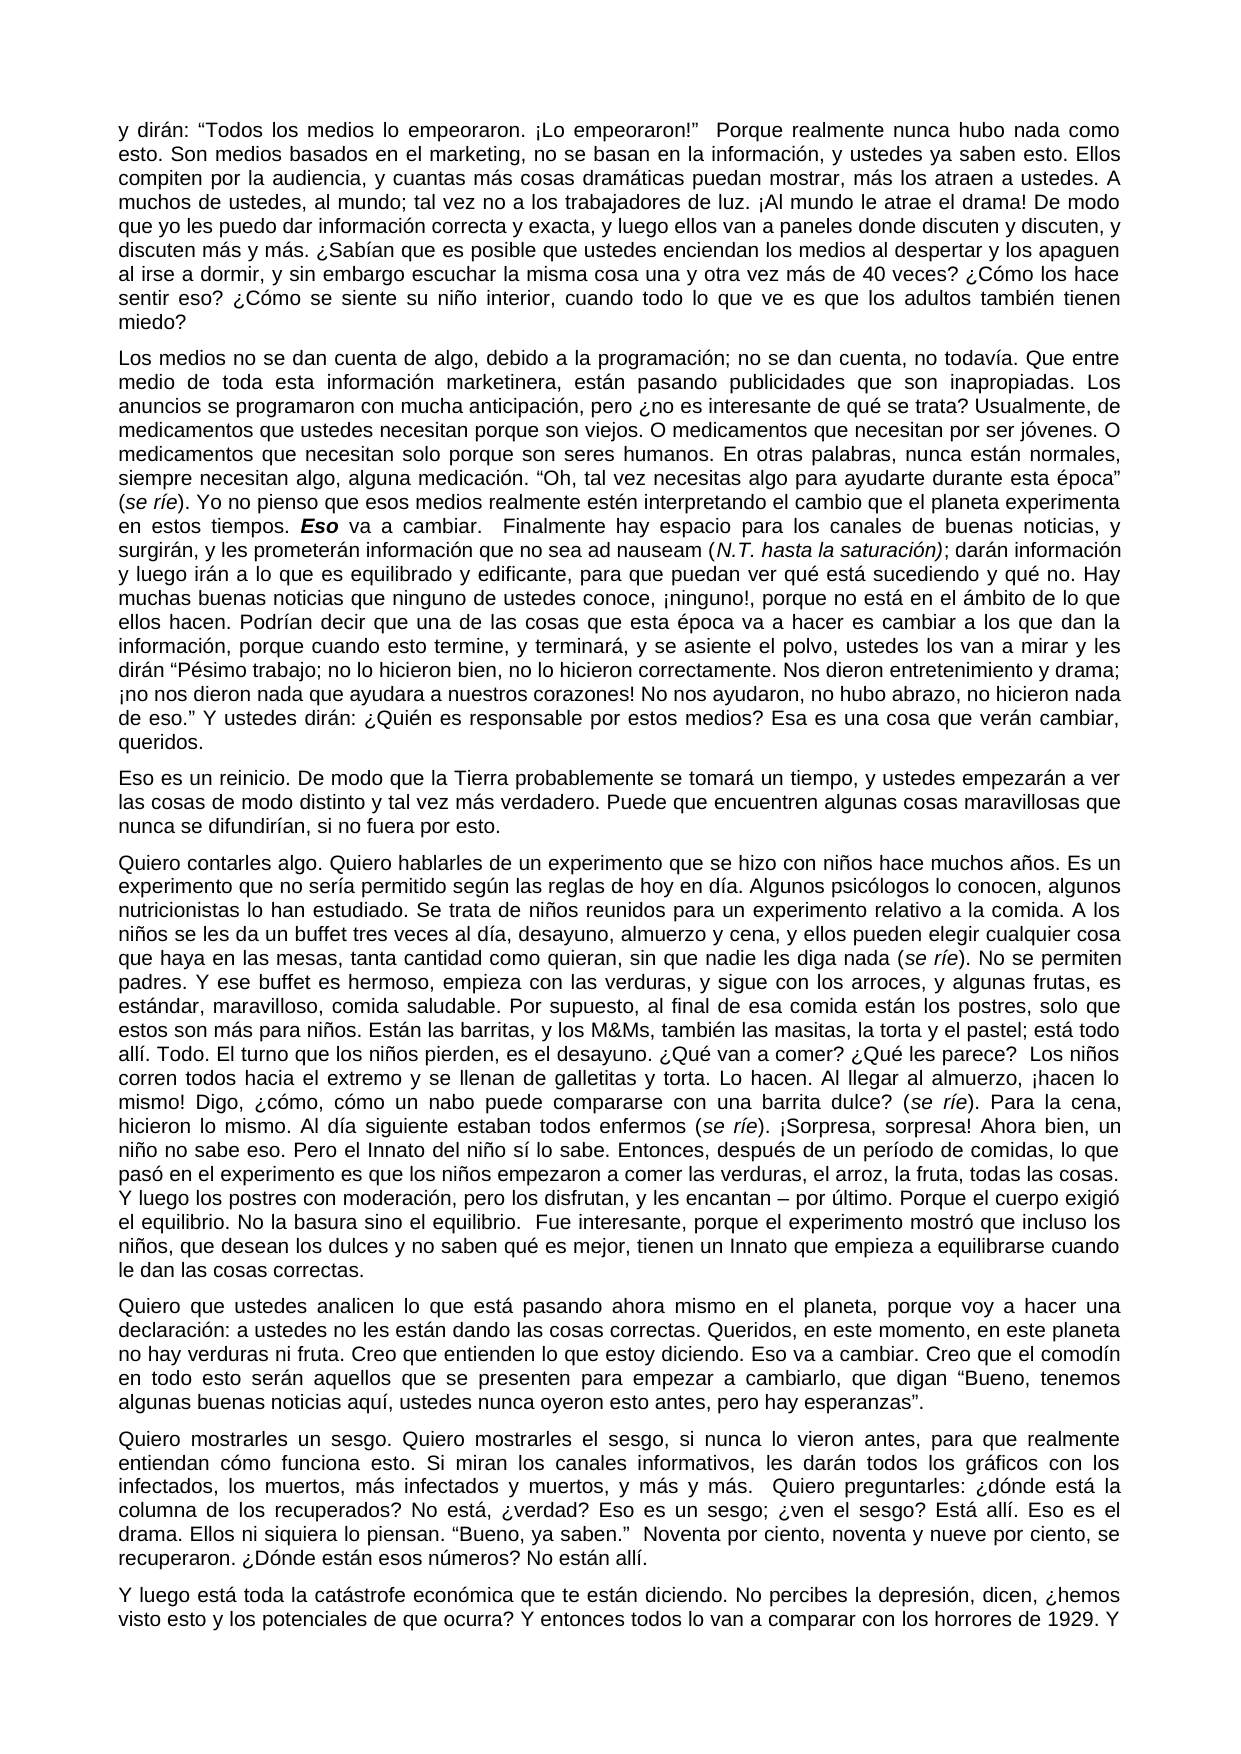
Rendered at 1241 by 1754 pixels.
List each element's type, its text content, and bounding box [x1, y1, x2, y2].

text Eso es un reinicio. De modo que la Tierra probablemente se tomará un tiempo, y ustedes empezarán a ver las cosas de modo distinto y tal vez más verdadero. Puede que encuentren algunas cosas maravillosas que nunca se difundirían, si no fuera por esto. [118, 766, 1122, 838]
text Los medios no se dan cuenta de algo, debido a la programación; no se dan cuenta, no todavía. Que entre medio de toda esta información marketinera, están pasando publicidades que son inapropiadas. Los anuncios se programaron con mucha anticipación, pero ¿no es interesante de qué se trata? Usualmente, de medicamentos que ustedes necesitan porque son viejos. O medicamentos que necesitan por ser jóvenes. O medicamentos que necesitan solo porque son seres humanos. En otras palabras, nunca están normales, siempre necesitan algo, alguna medicación. “Oh, tal vez necesitas algo para ayudarte durante esta época” (se ríe). Yo no pienso que esos medios realmente estén interpretando el cambio que el planeta experimenta en estos tiempos. Eso va a cambiar. Finalmente hay espacio para los canales de buenas noticias, y surgirán, y les prometerán información que no sea ad nauseam (N.T. hasta la saturación); darán información y luego irán a lo que es equilibrado y edificante, para que puedan ver qué está sucediendo y qué no. Hay muchas buenas noticias que ninguno de ustedes conoce, ¡ninguno!, porque no está en el ámbito de lo que ellos hacen. Podrían decir que una de las cosas que esta época va a hacer es cambiar a los que dan la información, porque cuando esto termine, y terminará, y se asiente el polvo, ustedes los van a mirar y les dirán “Pésimo trabajo; no lo hicieron bien, no lo hicieron correctamente. Nos dieron entretenimiento y drama; ¡no nos dieron nada que ayudara a nuestros corazones! No nos ayudaron, no hubo abrazo, no hicieron nada de eso.” Y ustedes dirán: ¿Quién es responsable por estos medios? Esa es una cosa que verán cambiar, queridos. [118, 346, 1122, 753]
text Quiero contarles algo. Quiero hablarles de un experimento que se hizo con niños hace muchos años. Es un experimento que no sería permitido según las reglas de hoy en día. Algunos psicólogos lo conocen, algunos nutricionistas lo han estudiado. Se trata de niños reunidos para un experimento relativo a la comida. A los niños se les da un buffet tres veces al día, desayuno, almuerzo y cena, y ellos pueden elegir cualquier cosa que haya en las mesas, tanta cantidad como quieran, sin que nadie les diga nada (se ríe). No se permiten padres. Y ese buffet es hermoso, empieza con las verduras, y sigue con los arroces, y algunas frutas, es estándar, maravilloso, comida saludable. Por supuesto, al final de esa comida están los postres, solo que estos son más para niños. Están las barritas, y los M&Ms, también las masitas, la torta y el pastel; está todo allí. Todo. El turno que los niños pierden, es el desayuno. ¿Qué van a comer? ¿Qué les parece? Los niños corren todos hacia el extremo y se llenan de galletitas y torta. Lo hacen. Al llegar al almuerzo, ¡hacen lo mismo! Digo, ¿cómo, cómo un nabo puede compararse con una barrita dulce? (se ríe). Para la cena, hicieron lo mismo. Al día siguiente estaban todos enfermos (se ríe). ¡Sorpresa, sorpresa! Ahora bien, un niño no sabe eso. Pero el Innato del niño sí lo sabe. Entonces, después de un período de comidas, lo que pasó en el experimento es que los niños empezaron a comer las verduras, el arroz, la fruta, todas las cosas. Y luego los postres con moderación, pero los disfrutan, y les encantan – por último. Porque el cuerpo exigió el equilibrio. No la basura sino el equilibrio. Fue interesante, porque el experimento mostró que incluso los niños, que desean los dulces y no saben qué es mejor, tienen un Innato que empieza a equilibrarse cuando le dan las cosas correctas. [118, 850, 1122, 1282]
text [118, 1583, 1122, 1631]
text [118, 118, 1122, 334]
text Quiero mostrarles un sesgo. Quiero mostrarles el sesgo, si nunca lo vieron antes, para que realmente entiendan cómo funciona esto. Si miran los canales informativos, les darán todos los gráficos con los infectados, los muertos, más infectados y muertos, y más y más. Quiero preguntarles: ¿dónde está la columna de los recuperados? No está, ¿verdad? Eso es un sesgo; ¿ven el sesgo? Está allí. Eso es el drama. Ellos ni siquiera lo piensan. “Bueno, ya saben.” Noventa por ciento, noventa y nueve por ciento, se recuperaron. ¿Dónde están esos números? No están allí. [118, 1426, 1122, 1570]
text Quiero que ustedes analicen lo que está pasando ahora mismo en el planeta, porque voy a hacer una declaración: a ustedes no les están dando las cosas correctas. Queridos, en este momento, en este planeta no hay verduras ni fruta. Creo que entienden lo que estoy diciendo. Eso va a cambiar. Creo que el comodín en todo esto serán aquellos que se presenten para empezar a cambiarlo, que digan “Bueno, tenemos algunas buenas noticias aquí, ustedes nunca oyeron esto antes, pero hay esperanzas”. [118, 1294, 1122, 1414]
